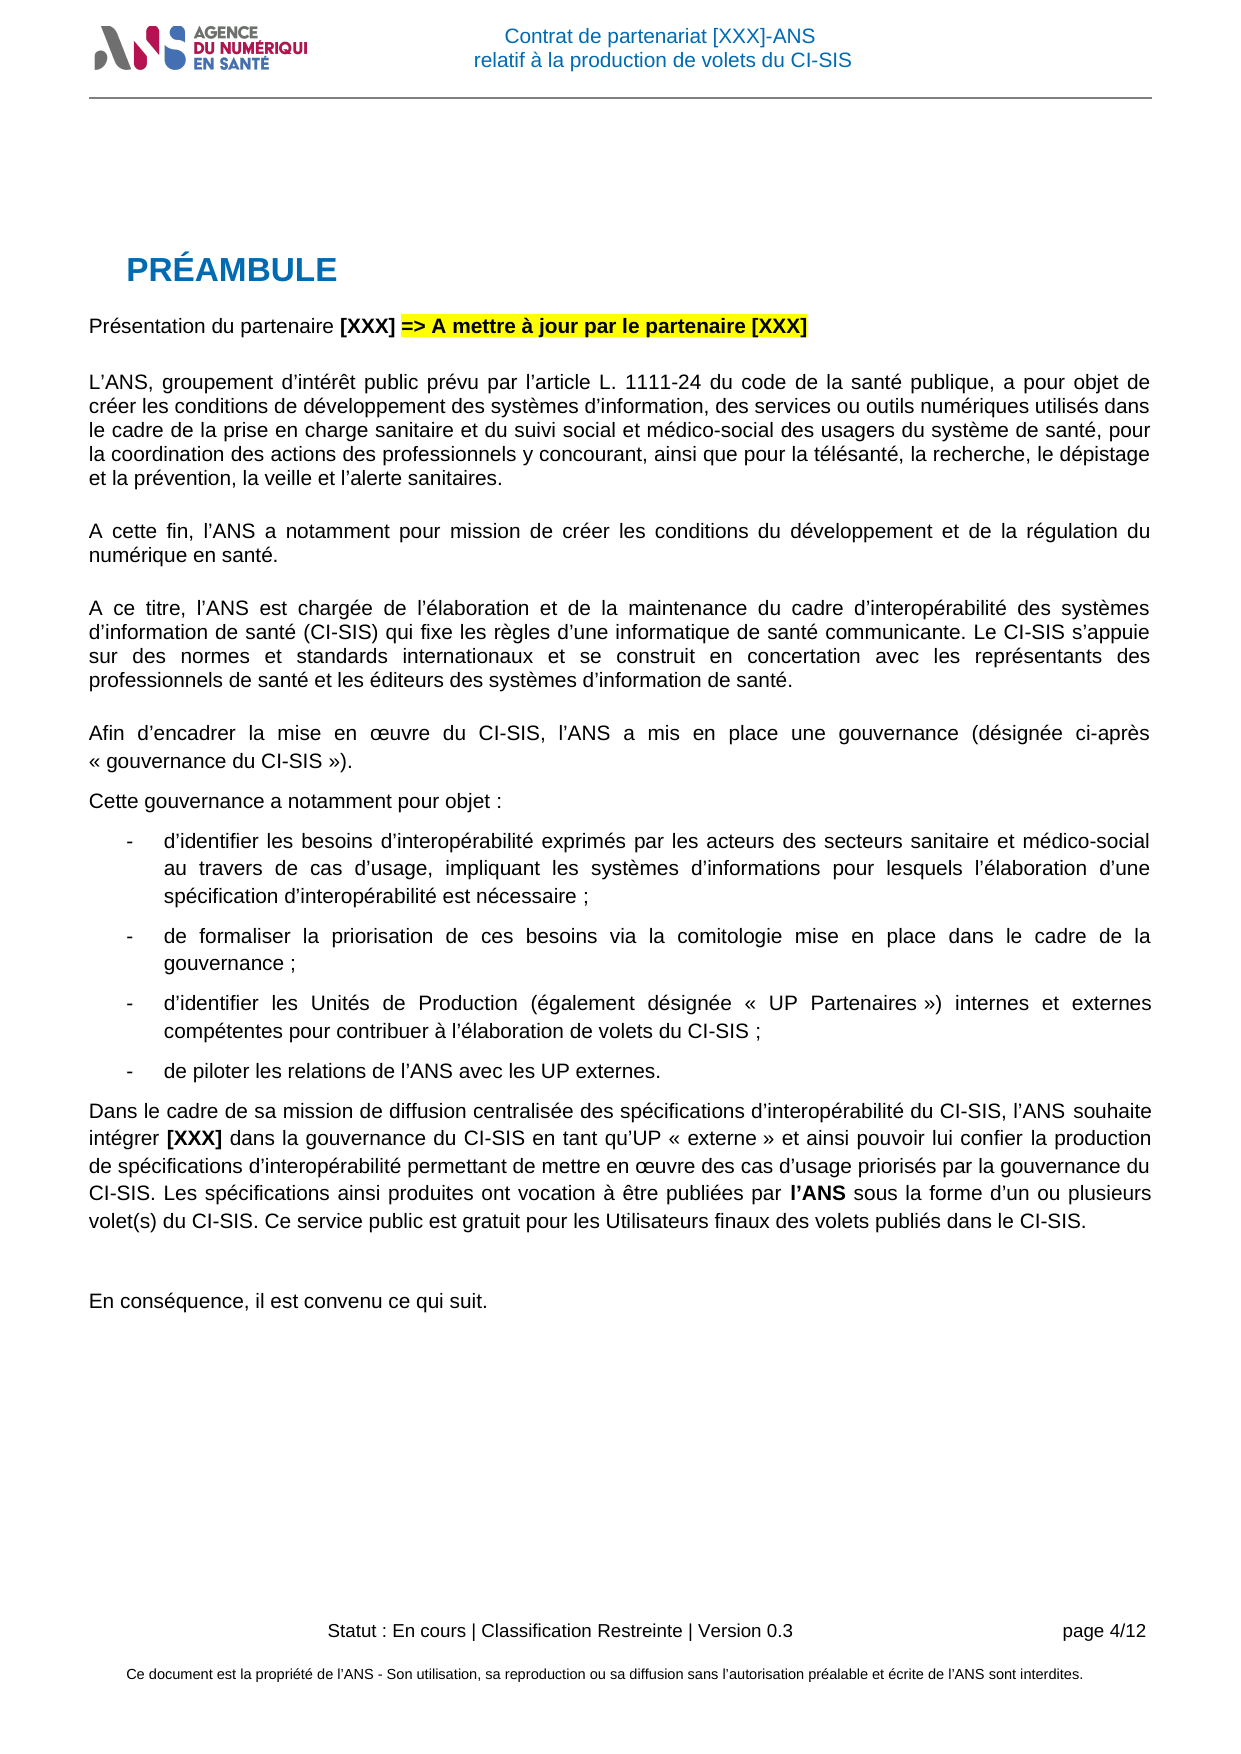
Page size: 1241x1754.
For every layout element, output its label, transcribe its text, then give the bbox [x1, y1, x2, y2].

list d’identifier les besoins d’interopérabilité exprimés par les acteurs des secteurs sanitaire et médico-social au travers de cas d’usage, impliquant les systèmes d’informations pour lesquels l’élaboration d’une spécification d’interopérabilité est nécessaire ; [126, 829, 1152, 908]
picture [94, 26, 307, 70]
list de formaliser la priorisation de ces besoins via la comitologie mise en place dans le cadre de la gouvernance ; [126, 924, 1152, 975]
text Dans le cadre de sa mission de diffusion centralisée des spécifications d’interopérabilité du CI-SIS, l’ANS souhaite intégrer [XXX] dans la gouvernance du CI-SIS en tant qu’UP « externe » et ainsi pouvoir lui confier la production de spécifications d’interopérabilité permettant de mettre en œuvre des cas d’usage priorisés par la gouvernance du CI-SIS. Les spécifications ainsi produites ont vocation à être publiées par l’ANS sous la forme d’un ou plusieurs volet(s) du CI-SIS. Ce service public est gratuit pour les Utilisateurs finaux des volets publiés dans le CI-SIS. [89, 1099, 1152, 1233]
subtitle Préambule [126, 250, 1152, 288]
text A cette fin, l’ANS a notamment pour mission de créer les conditions du développement et de la régulation du numérique en santé. [89, 519, 1152, 567]
list d’identifier les Unités de Production (également désignée « UP Partenaires ») internes et externes compétentes pour contribuer à l’élaboration de volets du CI-SIS ; [126, 991, 1152, 1043]
list de piloter les relations de l’ANS avec les UP externes. [126, 1059, 1152, 1083]
text Afin d’encadrer la mise en œuvre du CI-SIS, l’ANS a mis en place une gouvernance (désignée ci-après « gouvernance du CI-SIS »). [89, 721, 1152, 773]
text Présentation du partenaire [XXX] => A mettre à jour par le partenaire [XXX] [89, 313, 1152, 337]
text L’ANS, groupement d’intérêt public prévu par l’article L. 1111-24 du code de la santé publique, a pour objet de créer les conditions de développement des systèmes d’information, des services ou outils numériques utilisés dans le cadre de la prise en charge sanitaire et du suivi social et médico-social des usagers du système de santé, pour la coordination des actions des professionnels y concourant, ainsi que pour la télésanté, la recherche, le dépistage et la prévention, la veille et l’alerte sanitaires. [89, 370, 1152, 490]
text En conséquence, il est convenu ce qui suit. [89, 1289, 1152, 1313]
text Cette gouvernance a notamment pour objet : [89, 789, 1152, 813]
text A ce titre, l’ANS est chargée de l’élaboration et de la maintenance du cadre d’interopérabilité des systèmes d’information de santé (CI-SIS) qui fixe les règles d’une informatique de santé communicante. Le CI-SIS s’appuie sur des normes et standards internationaux et se construit en concertation avec les représentants des professionnels de santé et les éditeurs des systèmes d’information de santé. [89, 596, 1152, 692]
